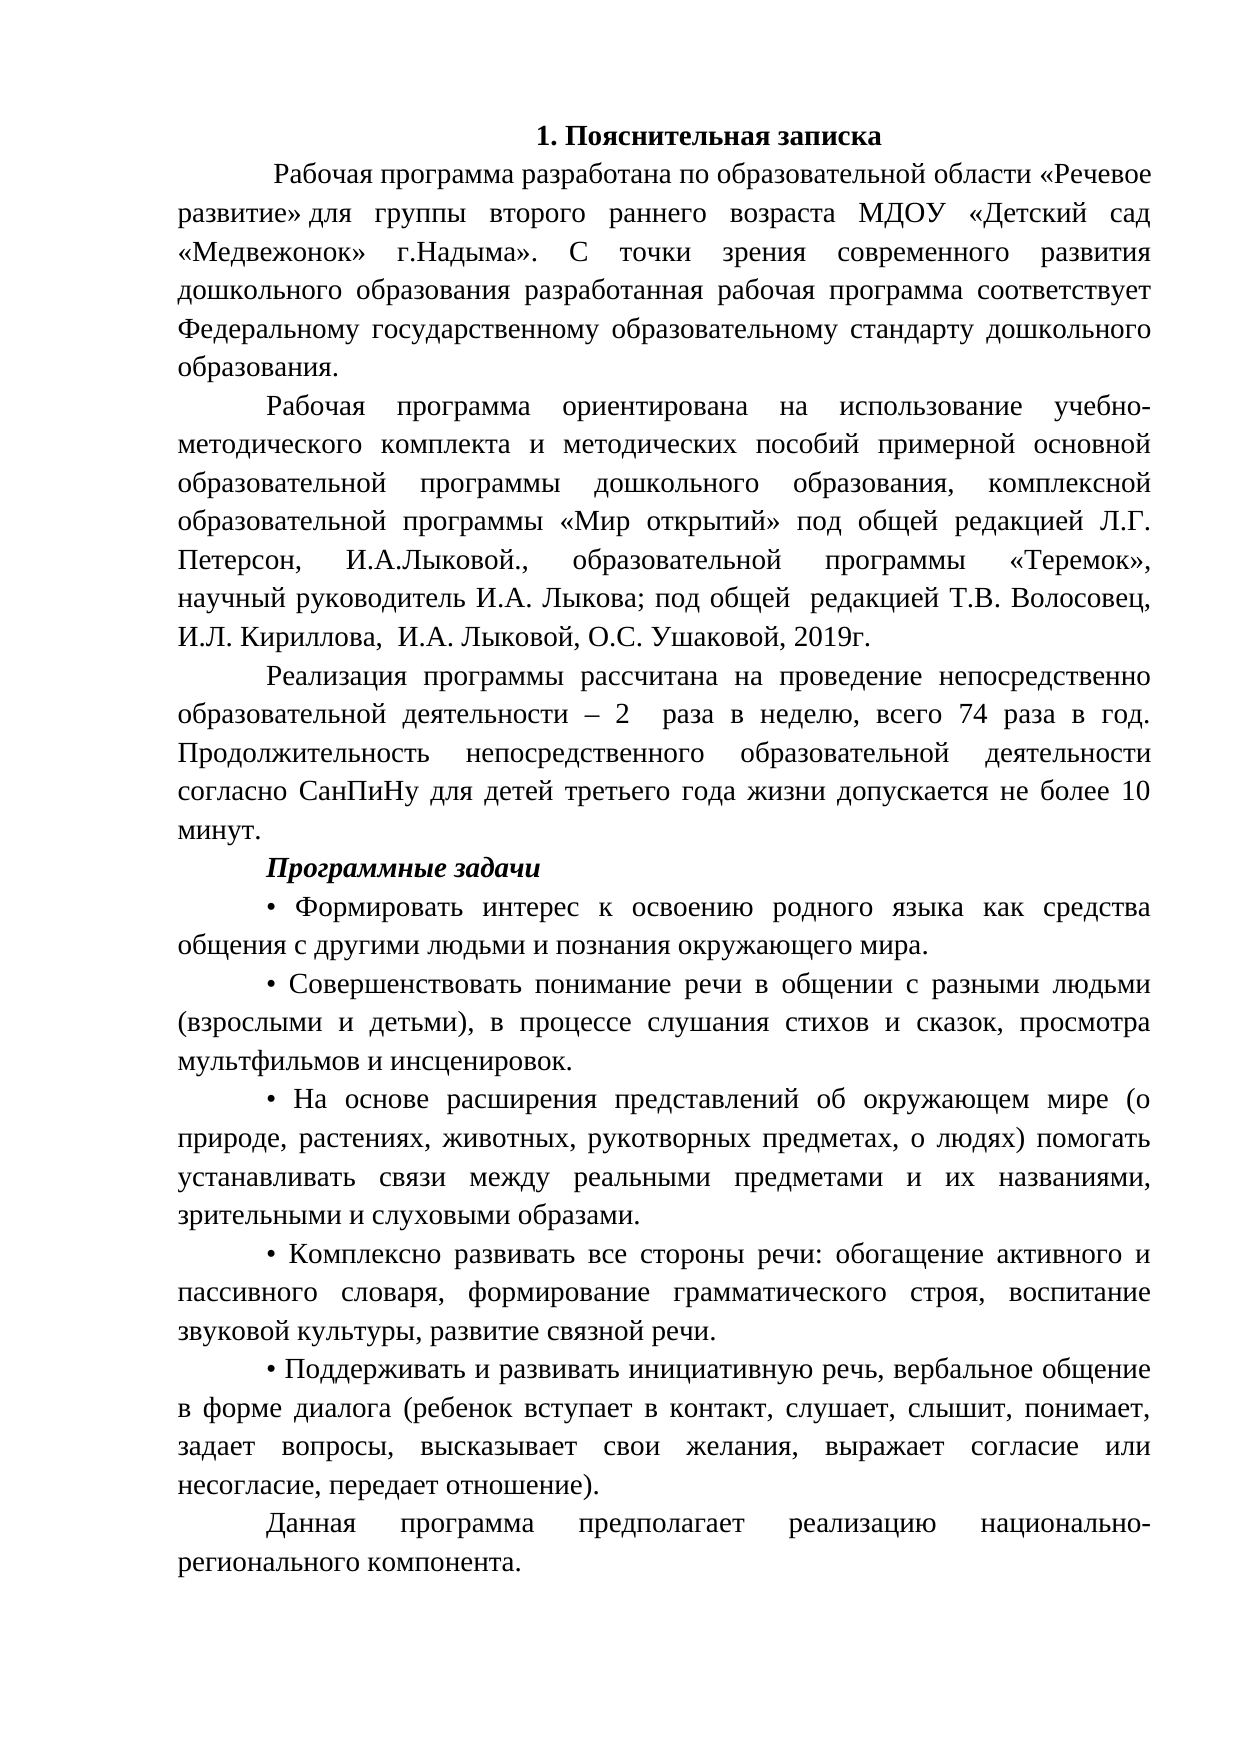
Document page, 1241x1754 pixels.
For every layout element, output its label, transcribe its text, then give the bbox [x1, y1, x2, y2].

text Данная программа предполагает реализацию национально-регионального компонента. [177, 1506, 1152, 1578]
text • Комплексно развивать все стороны речи: обогащение активного и пассивного словаря, формирование грамматического строя, воспитание звуковой культуры, развитие связной речи. [177, 1236, 1152, 1346]
text 1. Пояснительная записка [177, 118, 1152, 152]
text Рабочая программа разработана по образовательной области «Речевое развитие» для группы второго раннего возраста МДОУ «Детский сад «Медвежонок» г.Надыма». С точки зрения современного развития дошкольного образования разработанная рабочая программа соответствует Федеральному государственному образовательному стандарту дошкольного образования. [177, 157, 1152, 383]
text • Совершенствовать понимание речи в общении с разными людьми (взрослыми и детьми), в процессе слушания стихов и сказок, просмотра мультфильмов и инсценировок. [177, 966, 1152, 1077]
text • Поддерживать и развивать инициативную речь, вербальное общение в форме диалога (ребенок вступает в контакт, слушает, слышит, понимает, задает вопросы, высказывает свои желания, выражает согласие или несогласие, передает отношение). [177, 1351, 1152, 1501]
text Программные задачи [177, 850, 1152, 884]
text • Формировать интерес к освоению родного языка как средства общения с другими людьми и познания окружающего мира. [177, 889, 1152, 961]
text • На основе расширения представлений об окружающем мире (о природе, растениях, животных, рукотворных предметах, о людях) помогать устанавливать связи между реальными предметами и их названиями, зрительными и слуховыми образами. [177, 1082, 1152, 1231]
text Реализация программы рассчитана на проведение непосредственно образовательной деятельности – 2 раза в неделю, всего 74 раза в год. Продолжительность непосредственного образовательной деятельности согласно СанПиНу для детей третьего года жизни допускается не более 10 минут. [177, 658, 1152, 845]
text Рабочая программа ориентирована на использование учебно-методического комплекта и методических пособий примерной основной образовательной программы дошкольного образования, комплексной образовательной программы «Мир открытий» под общей редакцией Л.Г. Петерсон, И.А.Лыковой., образовательной программы «Теремок», научный руководитель И.А. Лыкова; под общей редакцией Т.В. Волосовец, И.Л. Кириллова, И.А. Лыковой, О.С. Ушаковой, 2019г. [177, 388, 1152, 653]
